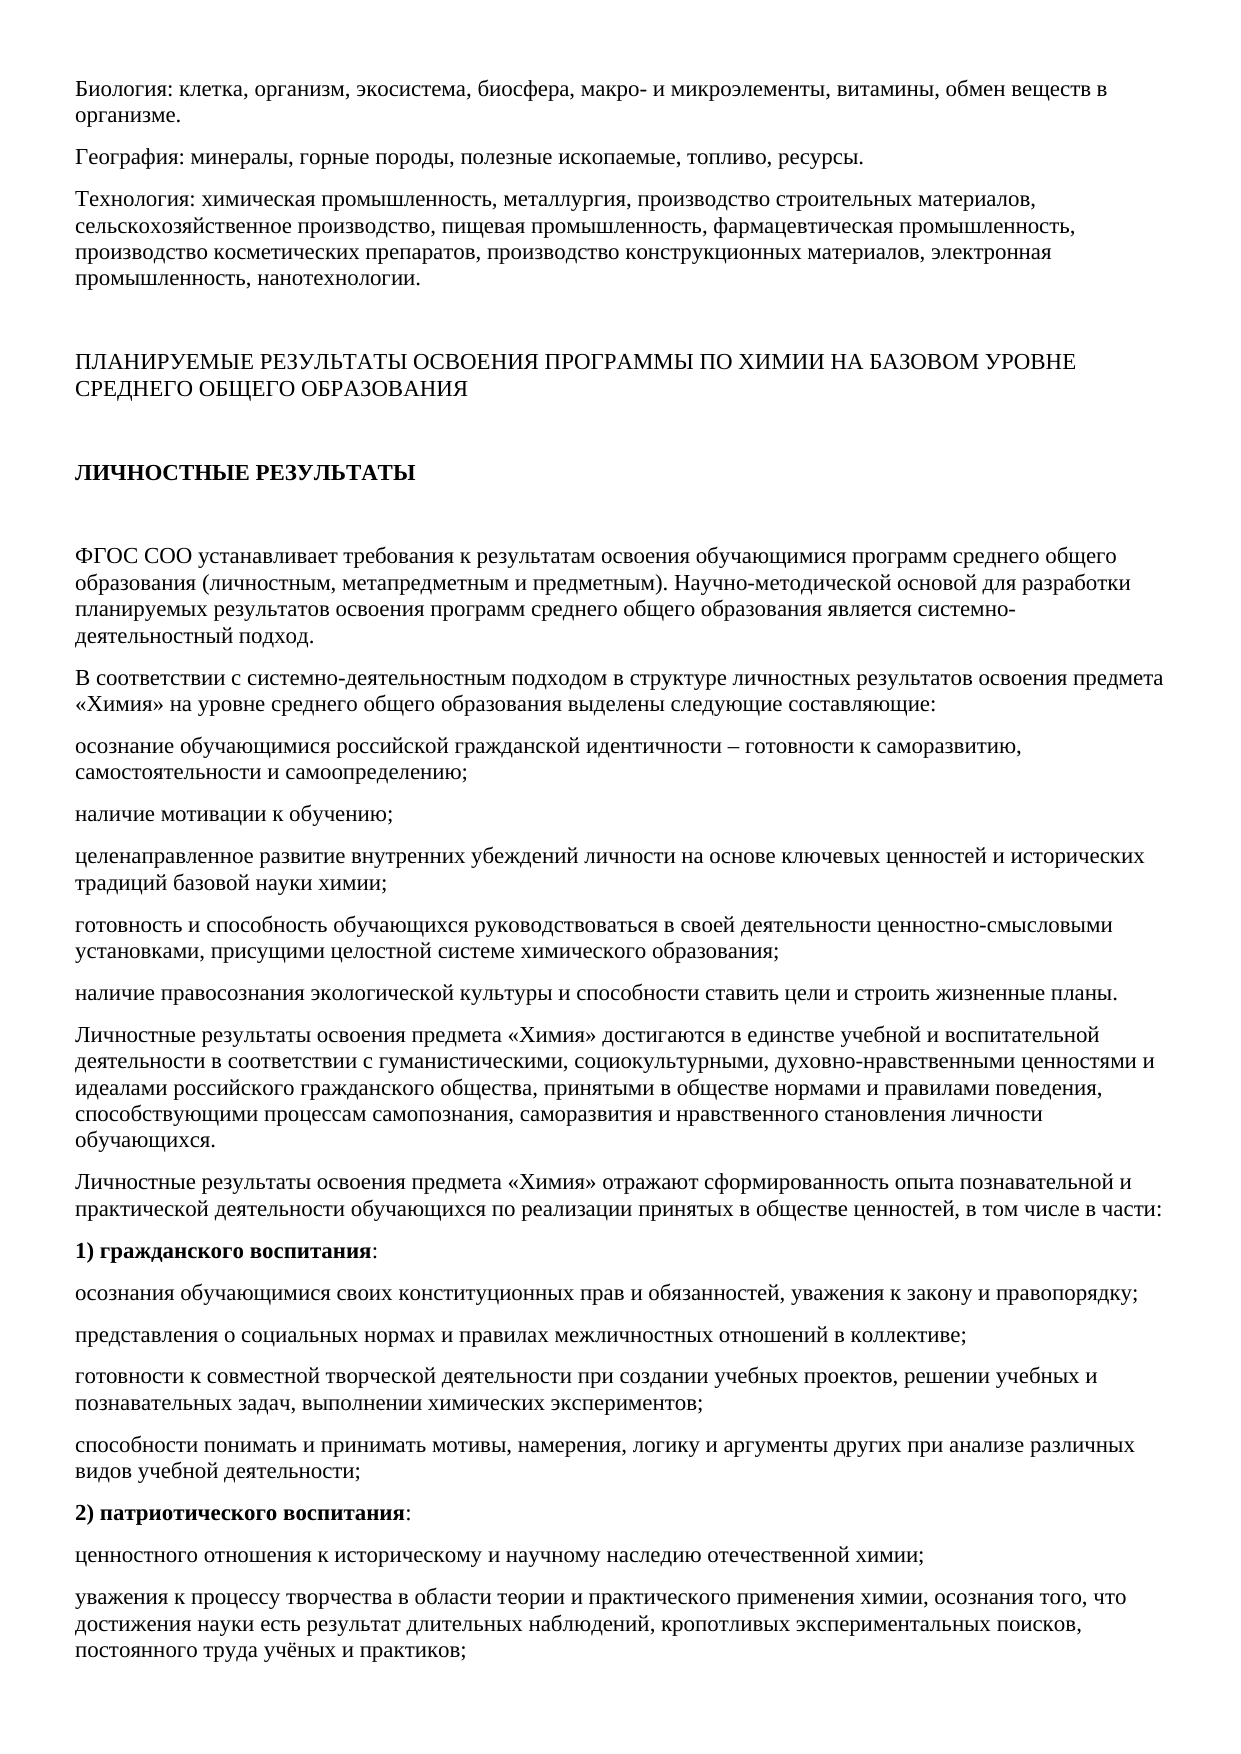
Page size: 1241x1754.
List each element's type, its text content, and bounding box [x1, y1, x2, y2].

text Технология: химическая промышленность, металлургия, производство строительных материалов, сельскохозяйственное производство, пищевая промышленность, фармацевтическая промышленность, производство косметических препаратов, производство конструкционных материалов, электронная промышленность, нанотехнологии. [75, 185, 1165, 291]
text целенаправленное развитие внутренних убеждений личности на основе ключевых ценностей и исторических традиций базовой науки химии; [75, 842, 1165, 895]
text ЛИЧНОСТНЫЕ РЕЗУЛЬТАТЫ [75, 459, 1165, 485]
text готовность и способность обучающихся руководствоваться в своей деятельности ценностно-смысловыми установками, присущими целостной системе химического образования; [75, 911, 1165, 963]
text готовности к совместной творческой деятельности при создании учебных проектов, решении учебных и познавательных задач, выполнении химических экспериментов; [75, 1363, 1165, 1415]
text Личностные результаты освоения предмета «Химия» достигаются в единстве учебной и воспитательной деятельности в соответствии с гуманистическими, социокультурными, духовно-нравственными ценностями и идеалами российского гражданского общества, принятыми в обществе нормами и правилами поведения, способствующими процессам самопознания, саморазвития и нравственного становления личности обучающихся. [75, 1021, 1165, 1153]
text География: минералы, горные породы, полезные ископаемые, топливо, ресурсы. [75, 143, 1165, 170]
text Биология: клетка, организм, экосистема, биосфера, макро- и микроэлементы, витамины, обмен веществ в организме. [75, 75, 1165, 128]
text представления о социальных нормах и правилах межличностных отношений в коллективе; [75, 1321, 1165, 1347]
text 1) гражданского воспитания: [75, 1237, 1165, 1263]
text ФГОС СОО устанавливает требования к результатам освоения обучающимися программ среднего общего образования (личностным, метапредметным и предметным). Научно-методической основой для разработки планируемых результатов освоения программ среднего общего образования является системно-деятельностный подход. [75, 543, 1165, 648]
text уважения к процессу творчества в области теории и практического применения химии, осознания того, что достижения науки есть результат длительных наблюдений, кропотливых экспериментальных поисков, постоянного труда учёных и практиков; [75, 1583, 1165, 1662]
text 2) патриотического воспитания: [75, 1499, 1165, 1526]
text ПЛАНИРУЕМЫЕ РЕЗУЛЬТАТЫ ОСВОЕНИЯ ПРОГРАММЫ ПО ХИМИИ НА БАЗОВОМ УРОВНЕ СРЕДНЕГО ОБЩЕГО ОБРАЗОВАНИЯ [75, 348, 1165, 401]
text осознание обучающимися российской гражданской идентичности – готовности к саморазвитию, самостоятельности и самоопределению; [75, 732, 1165, 785]
text наличие мотивации к обучению; [75, 800, 1165, 827]
text осознания обучающимися своих конституционных прав и обязанностей, уважения к закону и правопорядку; [75, 1279, 1165, 1305]
text способности понимать и принимать мотивы, намерения, логику и аргументы других при анализе различных видов учебной деятельности; [75, 1431, 1165, 1484]
text ценностного отношения к историческому и научному наследию отечественной химии; [75, 1541, 1165, 1568]
text наличие правосознания экологической культуры и способности ставить цели и строить жизненные планы. [75, 979, 1165, 1005]
text Личностные результаты освоения предмета «Химия» отражают сформированность опыта познавательной и практической деятельности обучающихся по реализации принятых в обществе ценностей, в том числе в части: [75, 1168, 1165, 1221]
text В соответствии с системно-деятельностным подходом в структуре личностных результатов освоения предмета «Химия» на уровне среднего общего образования выделены следующие составляющие: [75, 664, 1165, 716]
